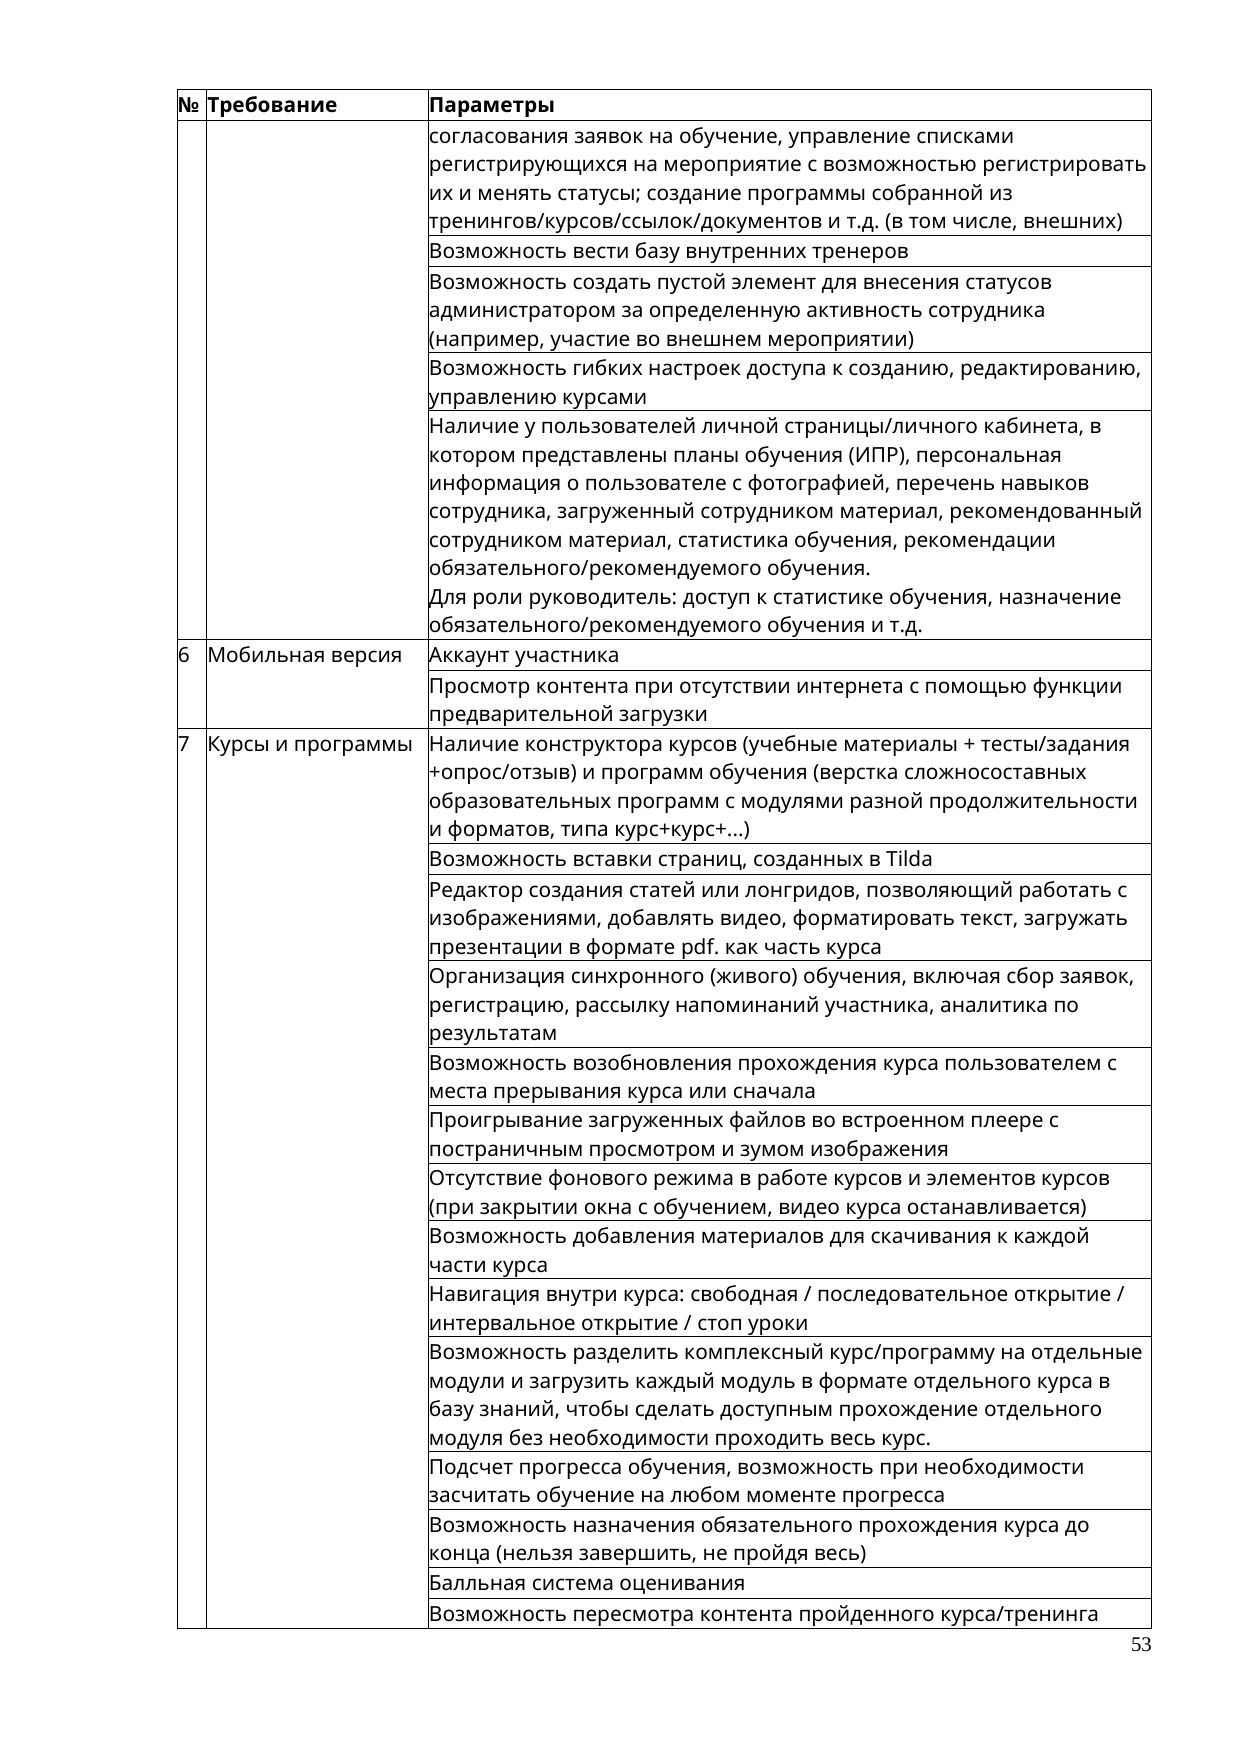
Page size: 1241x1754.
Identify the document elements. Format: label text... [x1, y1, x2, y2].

table_cell 7 [178, 729, 206, 1628]
table_cell Возможность разделить комплексный курс/программу на отдельные модули и загрузить каждый модуль в формате отдельного курса в базу знаний, чтобы сделать доступным прохождение отдельного модуля без необходимости проходить весь курс. [429, 1337, 1151, 1451]
table_cell Подсчет прогресса обучения, возможность при необходимости засчитать обучение на любом моменте прогресса [429, 1452, 1151, 1509]
table_header Параметры [429, 90, 1151, 120]
table_cell Возможность создать пустой элемент для внесения статусов администратором за определенную активность сотрудника (например, участие во внешнем мероприятии) [429, 267, 1151, 352]
table_cell Организация синхронного (живого) обучения, включая сбор заявок, регистрацию, рассылку напоминаний участника, аналитика по результатам [429, 961, 1151, 1047]
table_cell Наличие у пользователей личной страницы/личного кабинета, в котором представлены планы обучения (ИПР), персональная информация о пользователе с фотографией, перечень навыков сотрудника, загруженный сотрудником материал, рекомендованный сотрудником материал, статистика обучения, рекомендации обязательного/рекомендуемого обучения. Для роли руководитель: доступ к статистике обучения, назначение обязательного/рекомендуемого обучения и т.д. [429, 411, 1151, 639]
table_cell Возможность вставки страниц, созданных в Tilda [429, 844, 1151, 874]
table_cell Наличие конструктора курсов (учебные материалы + тесты/задания +опрос/отзыв) и программ обучения (верстка сложносоставных образовательных программ с модулями разной продолжительности и форматов, типа курс+курс+...) [429, 729, 1151, 843]
table_cell Балльная система оценивания [429, 1568, 1151, 1598]
table_cell 6 [178, 640, 206, 728]
table_cell Аккаунт участника [429, 640, 1151, 670]
table_cell Возможность назначения обязательного прохождения курса до конца (нельзя завершить, не пройдя весь) [429, 1510, 1151, 1567]
table_cell Возможность гибких настроек доступа к созданию, редактированию, управлению курсами [429, 353, 1151, 410]
table_cell Отсутствие фонового режима в работе курсов и элементов курсов (при закрытии окна с обучением, видео курса останавливается) [429, 1164, 1151, 1220]
table_cell Мобильная версия [207, 640, 428, 728]
table_cell Курсы и программы [207, 729, 428, 1628]
table_cell Возможность пересмотра контента пройденного курса/тренинга [429, 1599, 1151, 1628]
table_cell Проигрывание загруженных файлов во встроенном плеере с постраничным просмотром и зумом изображения [429, 1106, 1151, 1162]
table_cell Навигация внутри курса: свободная / последовательное открытие / интервальное открытие / стоп уроки [429, 1279, 1151, 1336]
table_header Требование [207, 90, 428, 120]
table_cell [429, 121, 1151, 235]
table_cell Возможность вести базу внутренних тренеров [429, 236, 1151, 266]
table_header № [178, 90, 206, 120]
table_cell Просмотр контента при отсутствии интернета с помощью функции предварительной загрузки [429, 671, 1151, 728]
table_cell Возможность добавления материалов для скачивания к каждой части курса [429, 1221, 1151, 1278]
table_cell Возможность возобновления прохождения курса пользователем с места прерывания курса или сначала [429, 1048, 1151, 1104]
table_cell Редактор создания статей или лонгридов, позволяющий работать с изображениями, добавлять видео, форматировать текст, загружать презентации в формате pdf. как часть курса [429, 875, 1151, 960]
